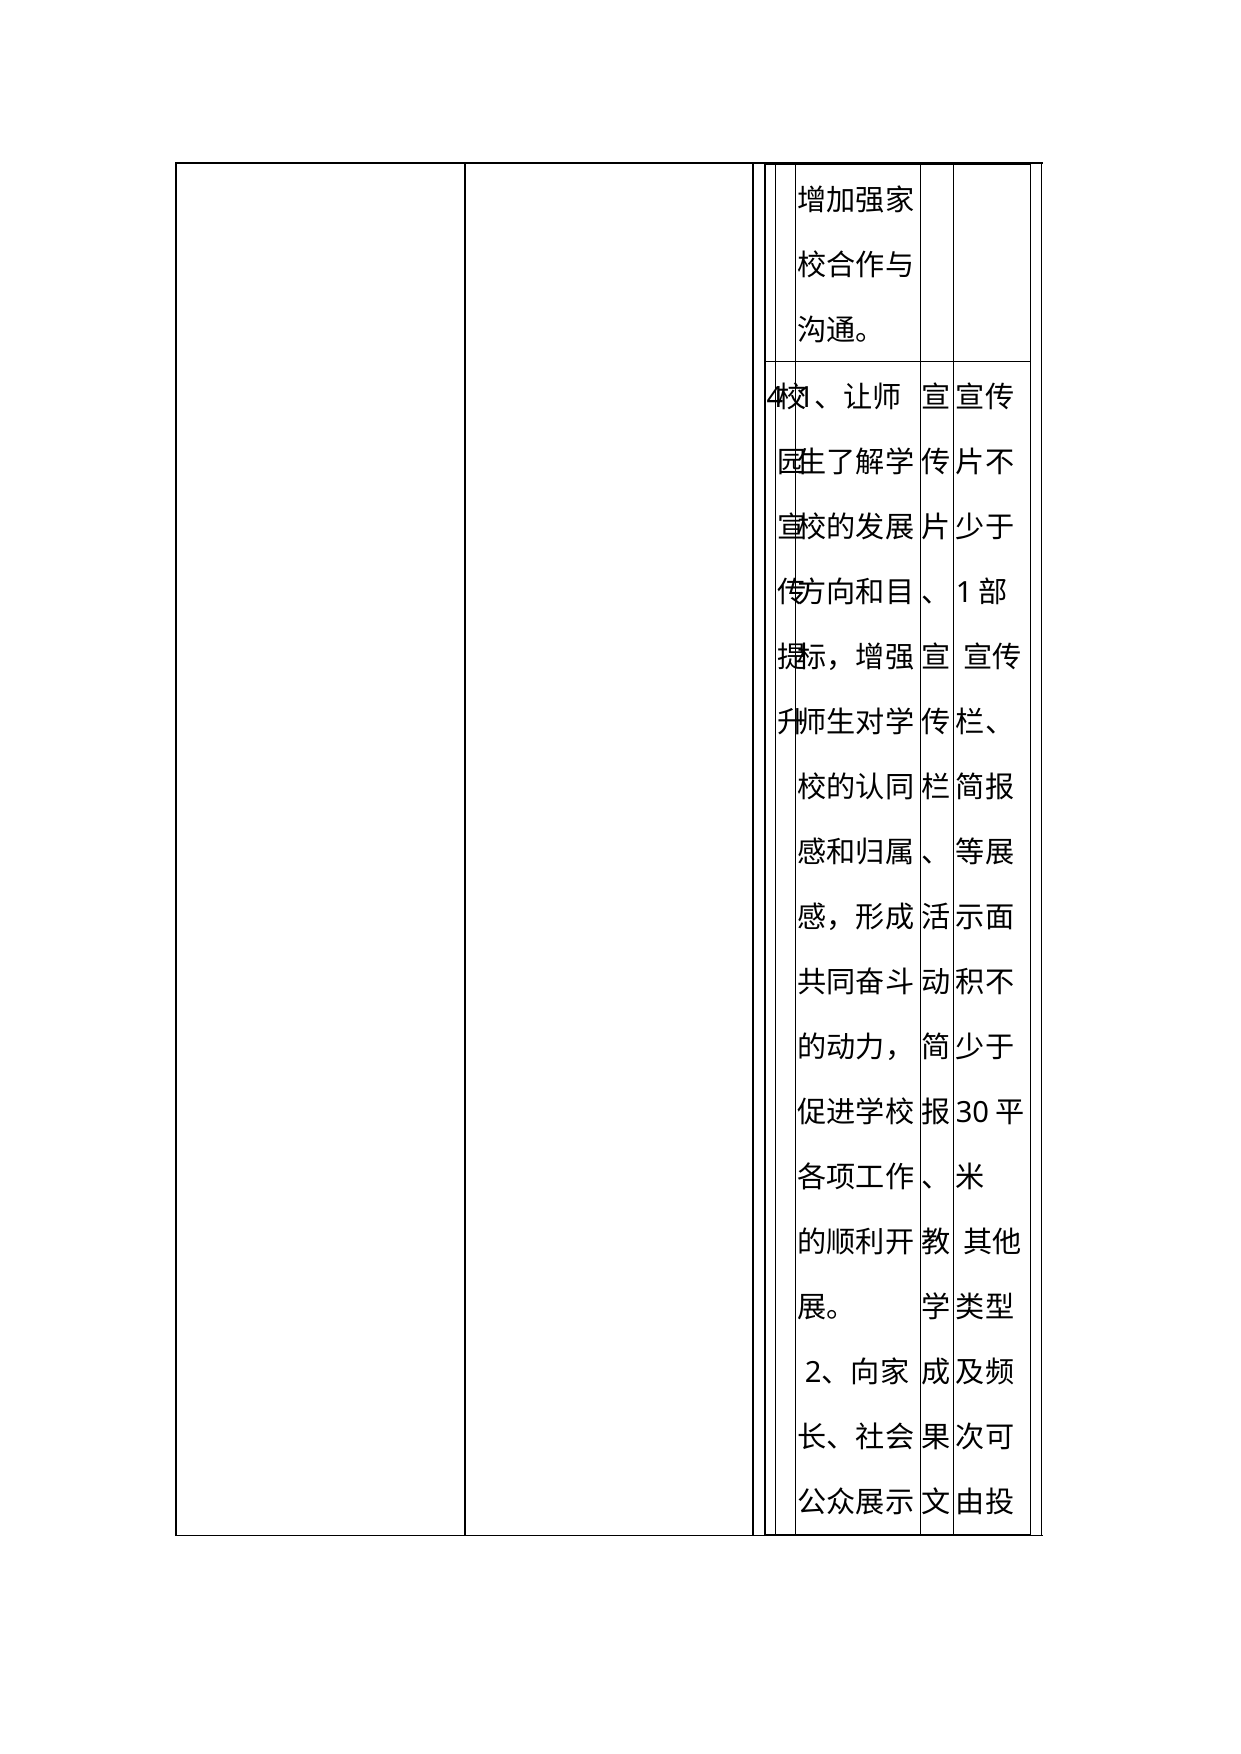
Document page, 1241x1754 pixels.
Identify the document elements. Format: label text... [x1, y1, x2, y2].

table_cell [766, 362, 775, 1534]
table_cell [754, 164, 764, 1535]
table_cell [466, 164, 752, 1535]
table_cell [921, 165, 953, 361]
table_cell [776, 165, 795, 361]
table_cell 1 [177, 164, 464, 1535]
table_cell [796, 362, 920, 1534]
table_cell [796, 165, 920, 361]
table_cell [776, 362, 795, 1534]
table_cell [766, 165, 775, 361]
table_cell [954, 362, 1030, 1534]
table_cell [1031, 164, 1041, 1535]
table_cell [921, 362, 953, 1534]
table_cell [954, 165, 1030, 361]
